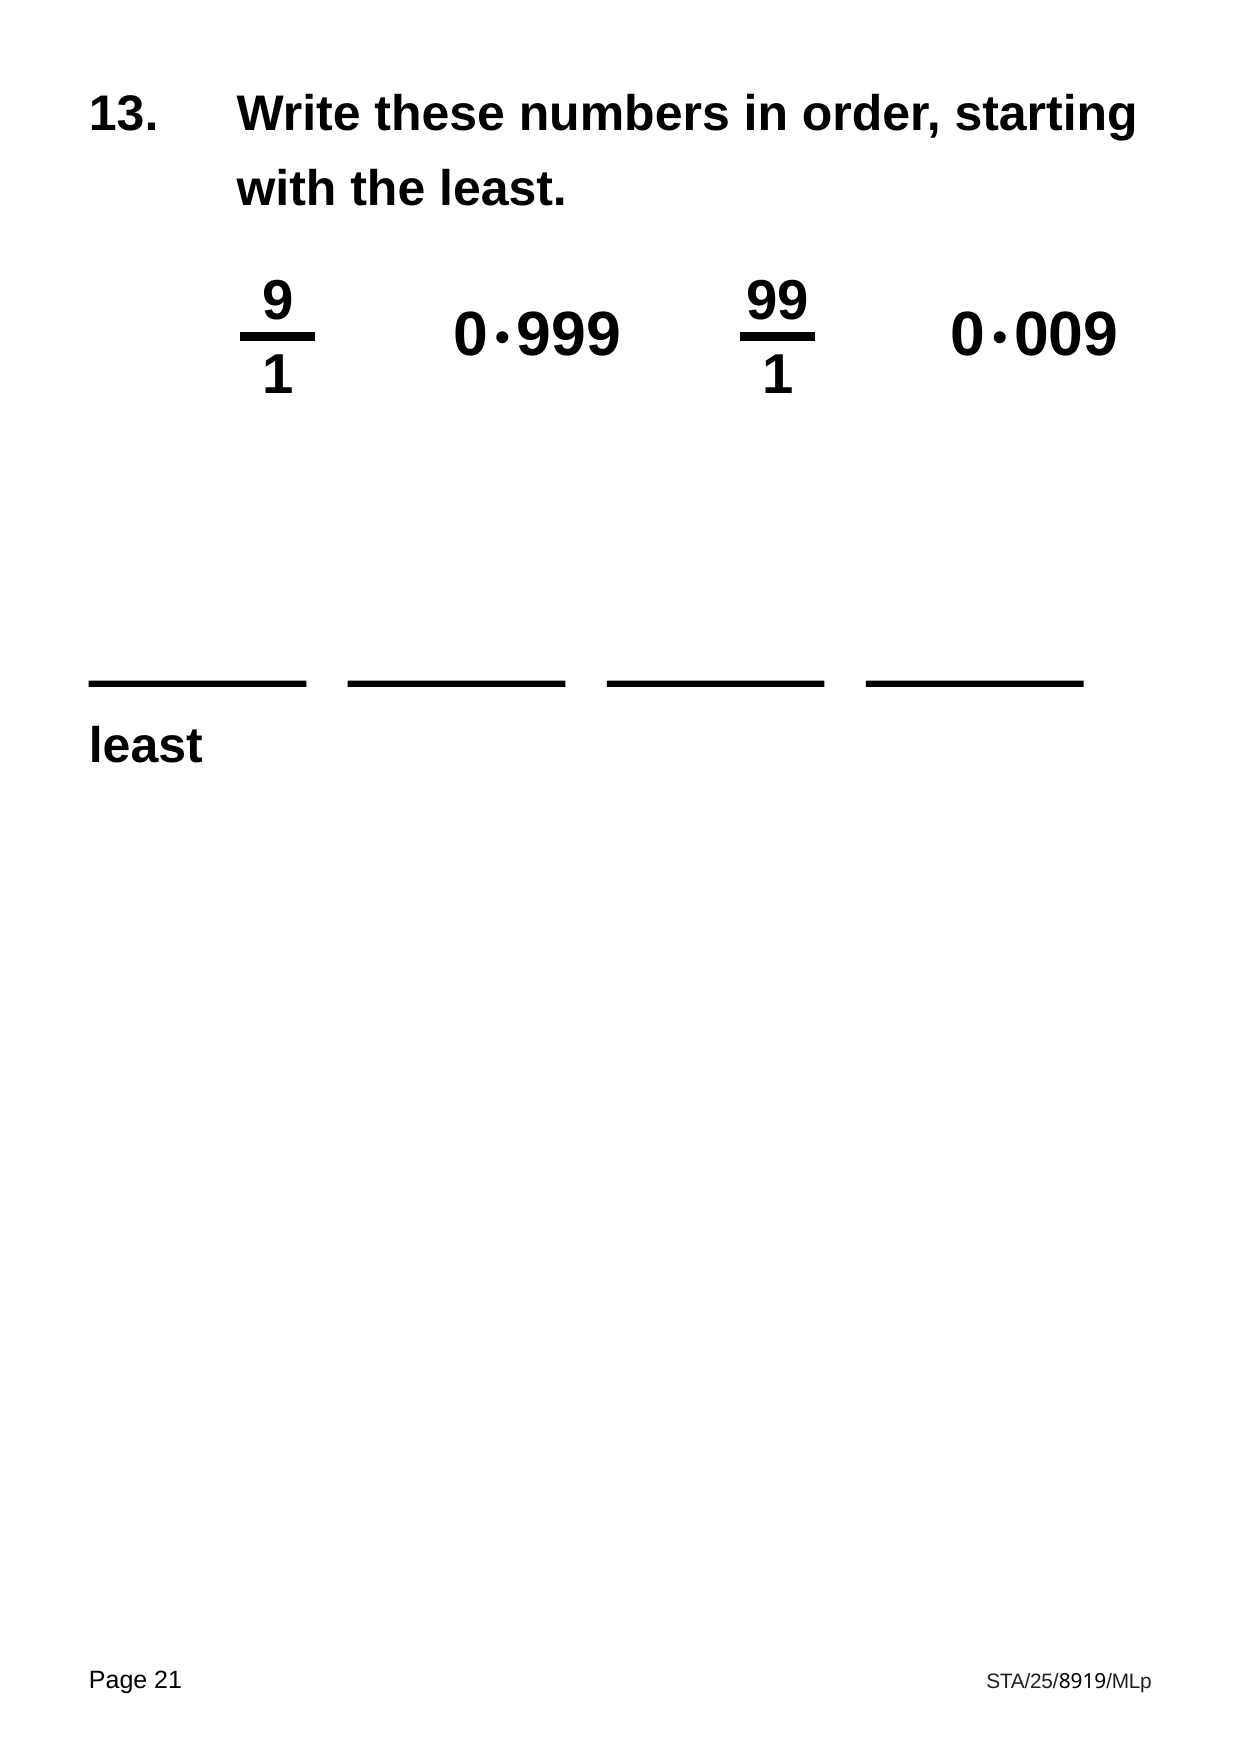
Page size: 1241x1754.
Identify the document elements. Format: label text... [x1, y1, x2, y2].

list 0 • 999 0 • 009 [89, 296, 1152, 371]
text Write these numbers in order, starting with the least. [89, 71, 1152, 221]
list least [89, 702, 1152, 777]
